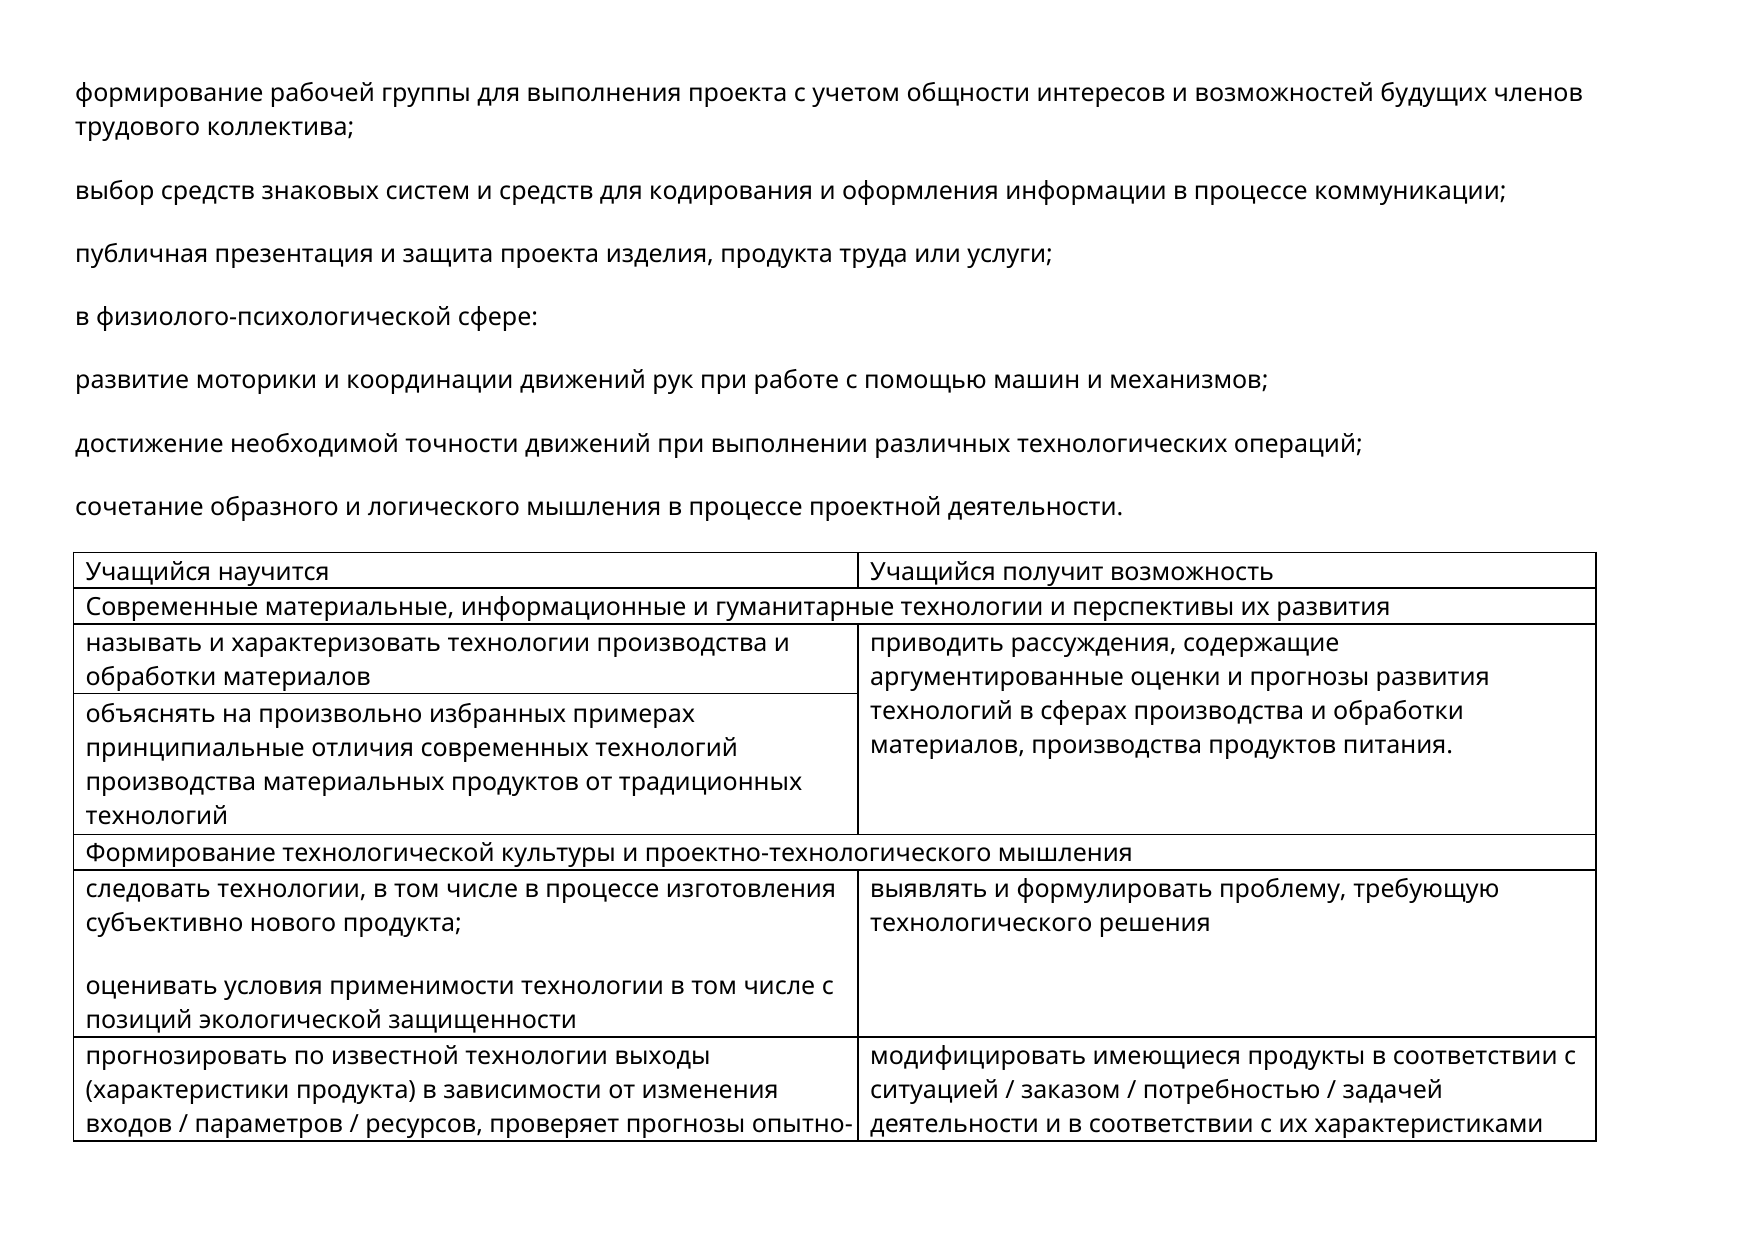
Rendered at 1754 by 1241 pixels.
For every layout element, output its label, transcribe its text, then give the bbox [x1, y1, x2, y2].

table_cell приводить рассуждения, содержащие аргументированные оценки и прогнозы развития технологий в сферах производства и обработки материалов, производства продуктов питания. [859, 625, 1595, 833]
text формирование рабочей группы для выполнения проекта с учетом общности интересов и возможностей будущих членов трудового коллектива; [75, 75, 1679, 143]
table_cell Современные материальные, информационные и гуманитарные технологии и перспективы их развития [74, 589, 1595, 623]
table_cell Формирование технологической культуры и проектно-технологического мышления [74, 835, 1595, 869]
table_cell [859, 1038, 1595, 1140]
table_cell выявлять и формулировать проблему, требующую технологического решения [859, 871, 1595, 1036]
table_cell следовать технологии, в том числе в процессе изготовления субъективно нового продукта; оценивать условия применимости технологии в том числе с позиций экологической защищенности [74, 871, 857, 1036]
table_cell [74, 1038, 857, 1140]
text достижение необходимой точности движений при выполнении различных технологических операций; [75, 425, 1679, 459]
text в физиолого-психологической сфере: [75, 299, 1679, 333]
table_cell объяснять на произвольно избранных примерах принципиальные отличия современных технологий производства материальных продуктов от традиционных технологий [74, 694, 857, 833]
text развитие моторики и координации движений рук при работе с помощью машин и механизмов; [75, 362, 1679, 396]
text публичная презентация и защита проекта изделия, продукта труда или услуги; [75, 236, 1679, 269]
table_header Учащийся научится [74, 553, 857, 587]
text сочетание образного и логического мышления в процессе проектной деятельности. [75, 488, 1679, 522]
text выбор средств знаковых систем и средств для кодирования и оформления информации в процессе коммуникации; [75, 172, 1679, 206]
table_header Учащийся получит возможность [859, 553, 1595, 587]
table_cell называть и характеризовать технологии производства и обработки материалов [74, 625, 857, 693]
